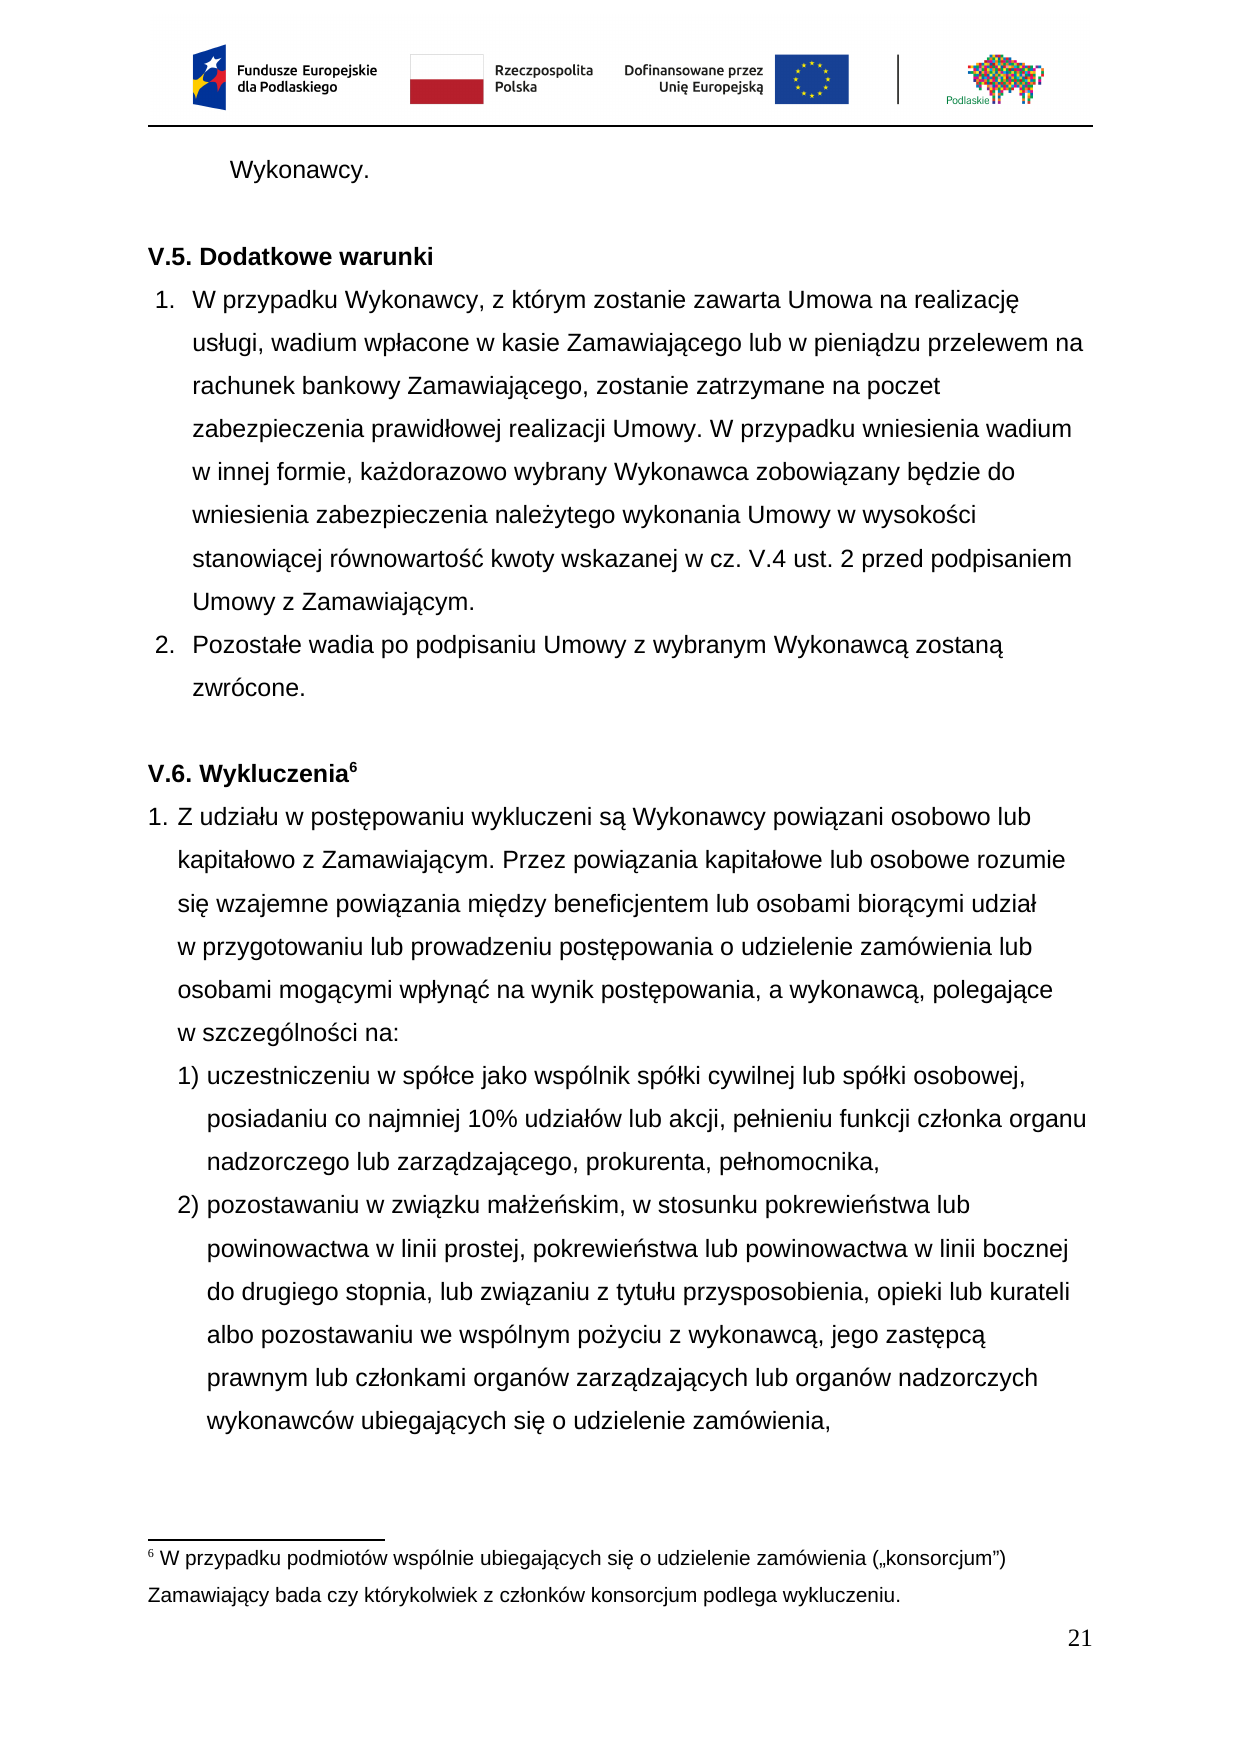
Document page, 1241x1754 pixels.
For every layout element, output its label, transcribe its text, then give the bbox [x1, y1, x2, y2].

list uczestniczeniu w spółce jako wspólnik spółki cywilnej lub spółki osobowej, posiadaniu co najmniej 10% udziałów lub akcji, pełnieniu funkcji członka organu nadzorczego lub zarządzającego, prokurenta, pełnomocnika, [177, 1061, 1093, 1176]
list Z udziału w postępowaniu wykluczeni są Wykonawcy powiązani osobowo lub kapitałowo z Zamawiającym. Przez powiązania kapitałowe lub osobowe rozumie się wzajemne powiązania między beneficjentem lub osobami biorącymi udział w przygotowaniu lub prowadzeniu postępowania o udzielenie zamówienia lub osobami mogącymi wpłynąć na wynik postępowania, a wykonawcą, polegające w szczególności na: [148, 802, 1093, 1047]
subtitle V.5. Dodatkowe warunki [148, 242, 1093, 271]
picture [150, 14, 1090, 124]
list pozostawaniu w związku małżeńskim, w stosunku pokrewieństwa lub powinowactwa w linii prostej, pokrewieństwa lub powinowactwa w linii bocznej do drugiego stopnia, lub związaniu z tytułu przysposobienia, opieki lub kurateli albo pozostawaniu we wspólnym pożyciu z wykonawcą, jego zastępcą prawnym lub członkami organów zarządzających lub organów nadzorczych wykonawców ubiegających się o udzielenie zamówienia, [177, 1191, 1093, 1435]
subtitle V.6. Wykluczenia [148, 759, 1093, 788]
list Pozostałe wadia po podpisaniu Umowy z wybranym Wykonawcą zostaną zwrócone. [154, 630, 1093, 702]
list W przypadku Wykonawcy, z którym zostanie zawarta Umowa na realizację usługi, wadium wpłacone w kasie Zamawiającego lub w pieniądzu przelewem na rachunek bankowy Zamawiającego, zostanie zatrzymane na poczet zabezpieczenia prawidłowej realizacji Umowy. W przypadku wniesienia wadium w innej formie, każdorazowo wybrany Wykonawca zobowiązany będzie do wniesienia zabezpieczenia należytego wykonania Umowy w wysokości stanowiącej równowartość kwoty wskazanej w cz. V.4 ust. 2 przed podpisaniem Umowy z Zamawiającym. [154, 285, 1093, 616]
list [192, 156, 1093, 184]
